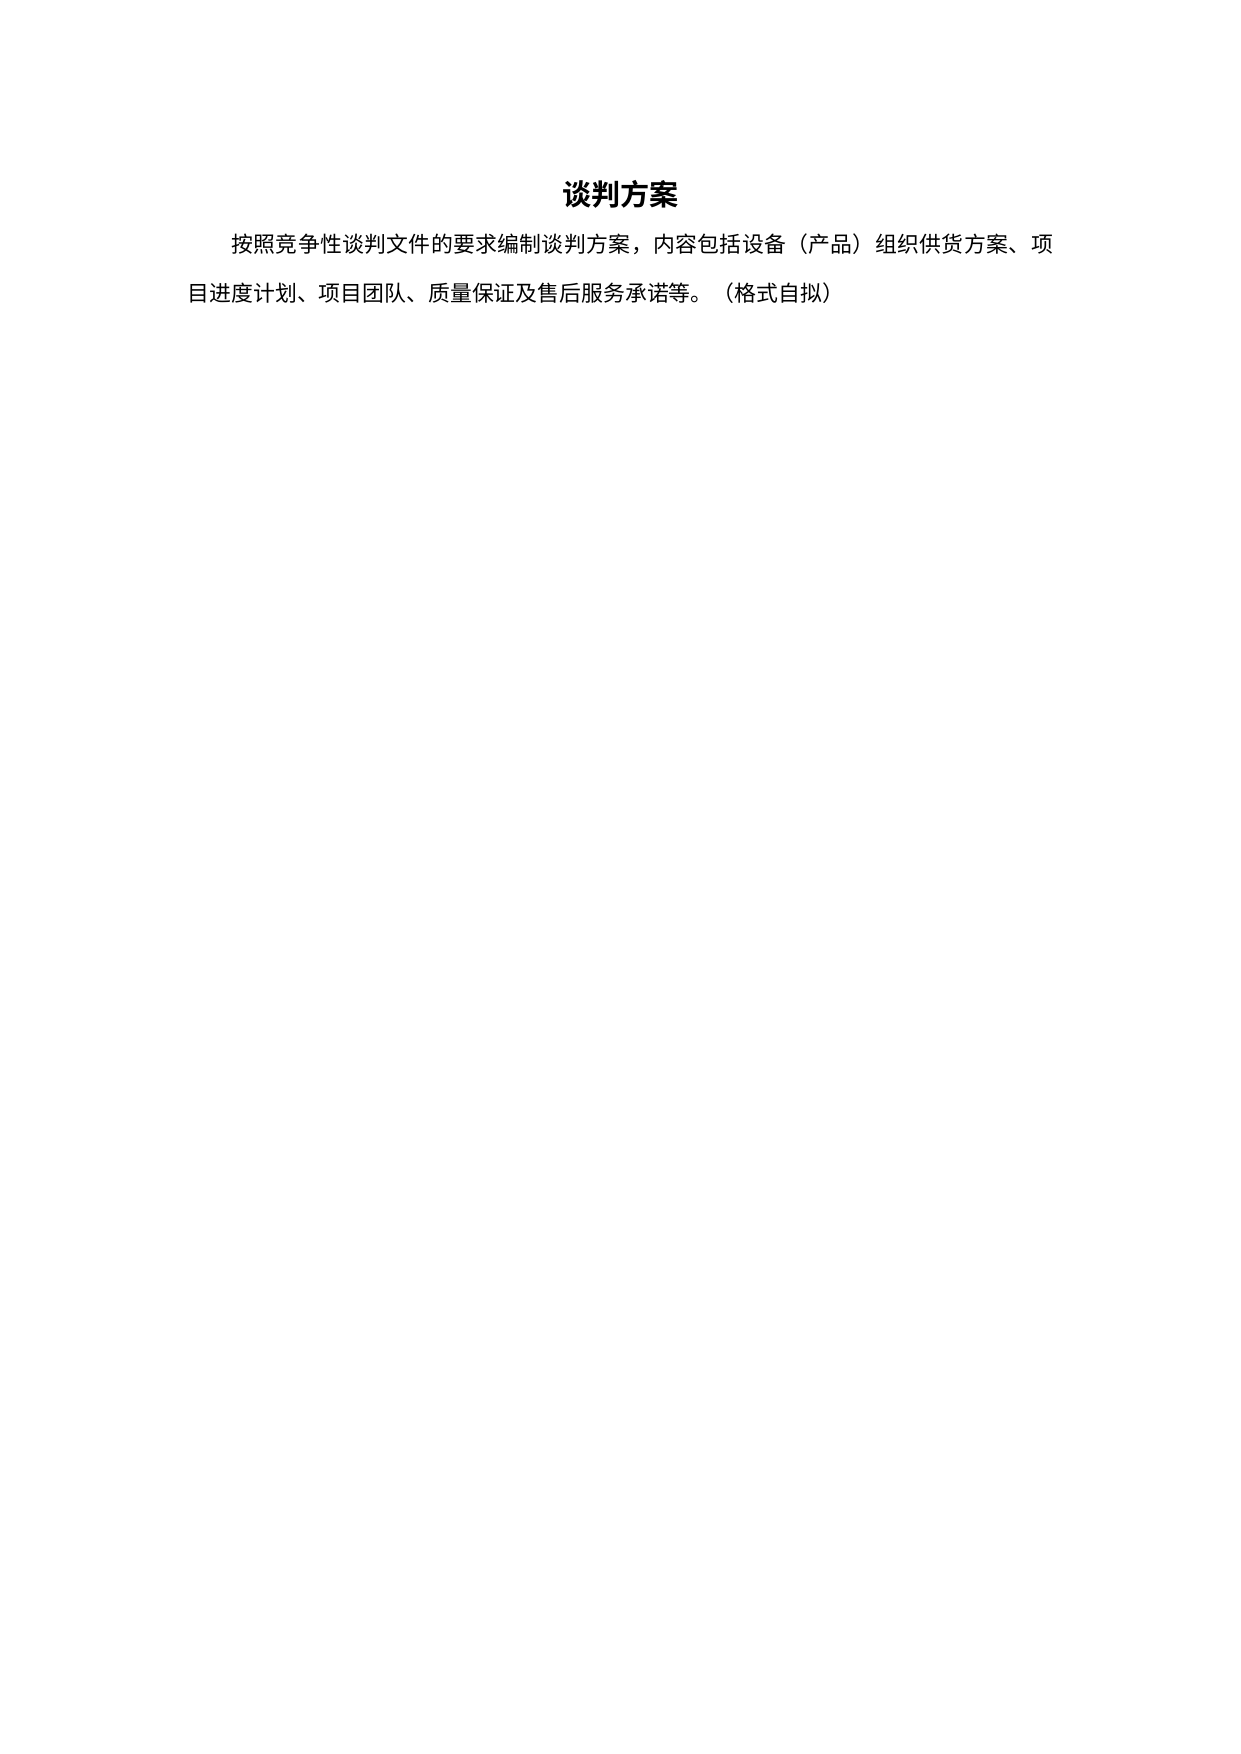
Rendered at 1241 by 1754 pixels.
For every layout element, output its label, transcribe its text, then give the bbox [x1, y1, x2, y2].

text 按照竞争性谈判文件的要求编制谈判方案，内容包括设备（产品）组织供货方案、项目进度计划、项目团队、质量保证及售后服务承诺等。（格式自拟） [187, 227, 1053, 308]
text 谈判方案 [187, 162, 1053, 227]
